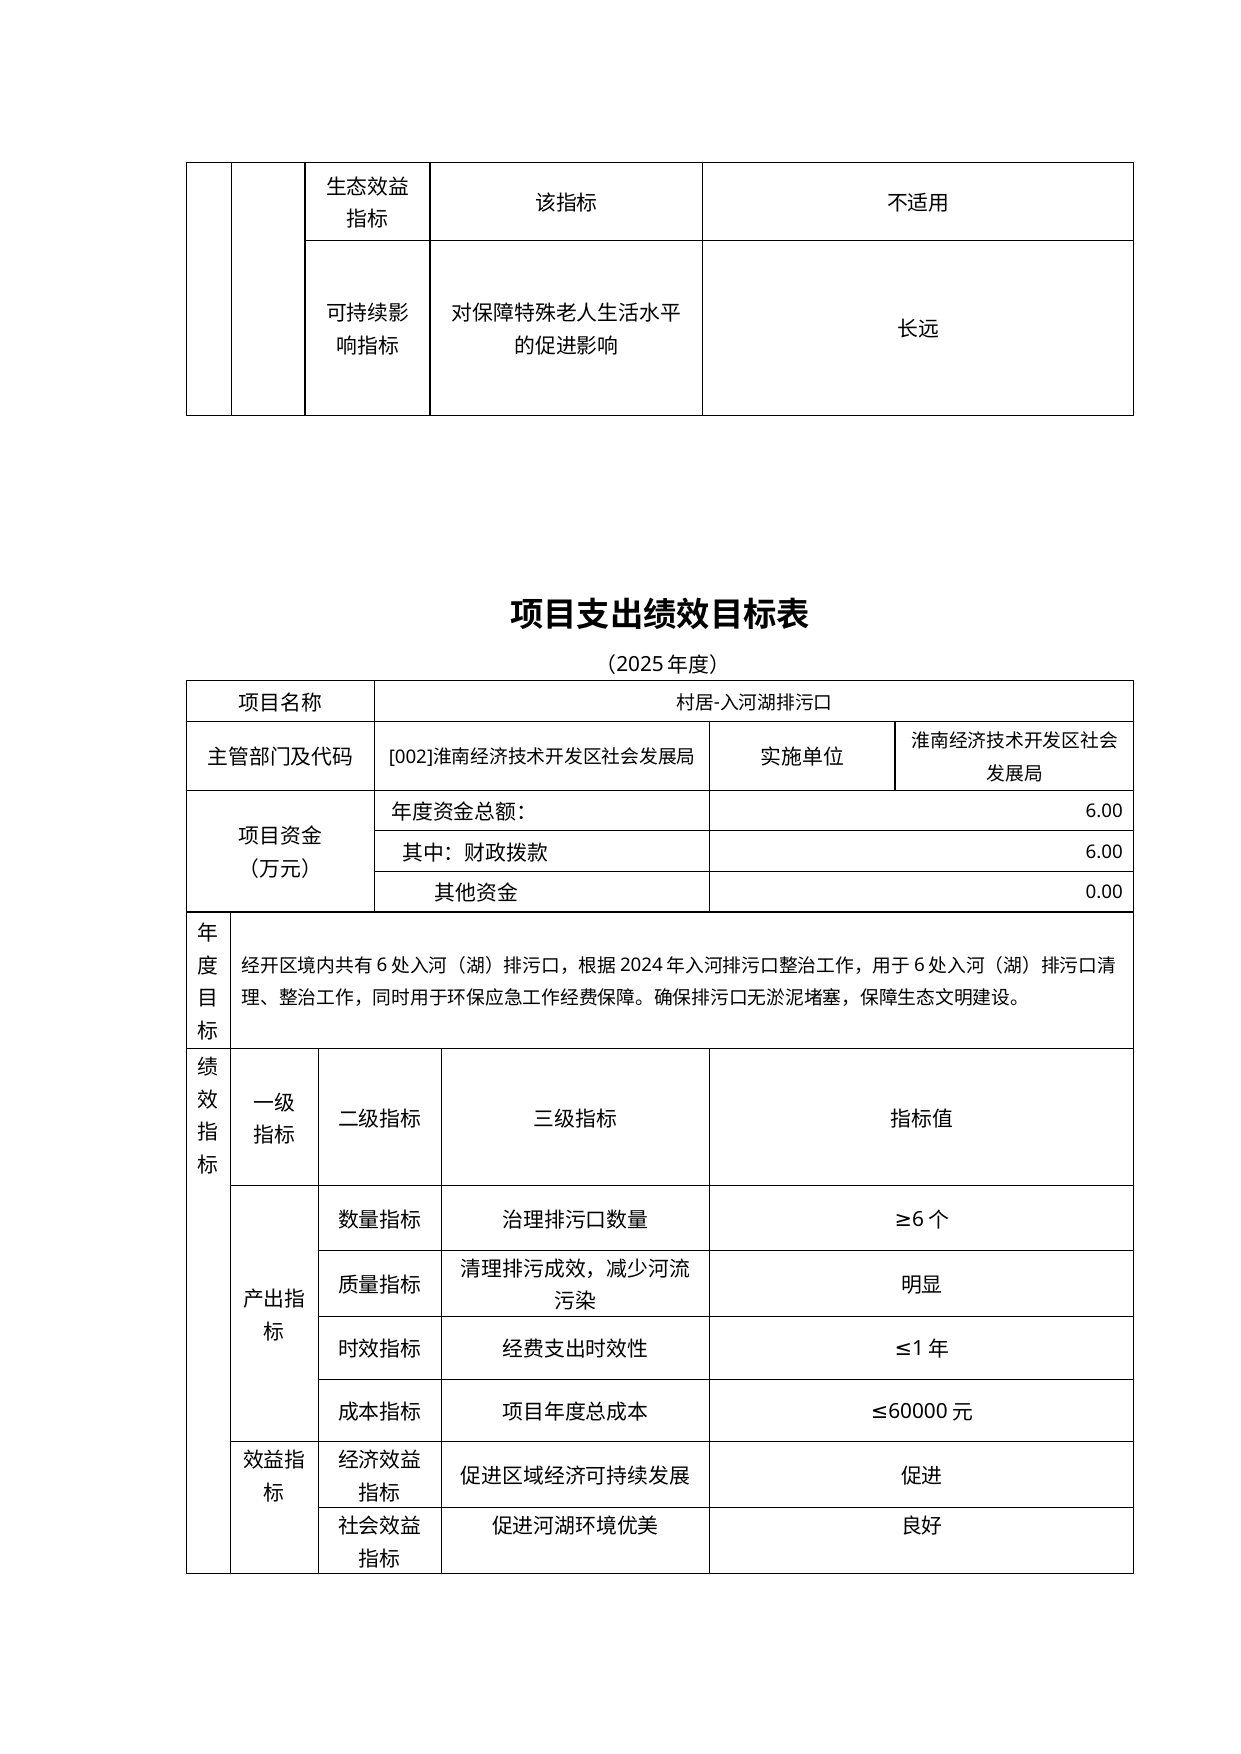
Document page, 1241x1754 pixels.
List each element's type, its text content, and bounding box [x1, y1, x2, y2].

table_cell 促进河湖环境优美 [442, 1508, 709, 1573]
table_cell ≤60000元 [710, 1380, 1133, 1441]
table_cell 经济效益指标 [319, 1442, 441, 1507]
table_cell 效益指标 [231, 1442, 318, 1573]
table_cell 促进区域经济可持续发展 [442, 1442, 709, 1507]
table_cell 明显 [710, 1251, 1133, 1316]
table_cell 一级 指标 [231, 1049, 318, 1185]
table_cell 生态效益指标 [306, 163, 429, 239]
table_cell 绩 效 指 标 [187, 1049, 230, 1573]
table_cell 可持续影响指标 [306, 241, 429, 415]
table_cell 村居-入河湖排污口 [375, 681, 1133, 721]
table_cell 指标值 [710, 1049, 1133, 1185]
table_cell 经费支出时效性 [442, 1317, 709, 1378]
table_cell 年度 目标 [187, 913, 230, 1048]
table_cell 数量指标 [319, 1186, 441, 1250]
table_cell 经开区境内共有6处入河（湖）排污口，根据2024年入河排污口整治工作，用于6处入河（湖）排污口清理、整治工作，同时用于环保应急工作经费保障。确保排污口无淤泥堵塞，保障生态文明建设。 [231, 913, 1133, 1048]
table_cell 淮南经济技术开发区社会发展局 [896, 722, 1133, 790]
table_cell 良好 [710, 1508, 1133, 1573]
table_cell 6.00 [710, 791, 1133, 830]
table_cell 该指标 [431, 163, 702, 239]
table_cell 促进 [710, 1442, 1133, 1507]
table_cell 长远 [703, 241, 1133, 415]
table_cell 年度资金总额： [375, 791, 709, 830]
table_cell 主管部门及代码 [187, 722, 374, 790]
table_cell ≥6个 [710, 1186, 1133, 1250]
table_cell 清理排污成效，减少河流污染 [442, 1251, 709, 1316]
table_cell 成本指标 [319, 1380, 441, 1441]
table_cell 对保障特殊老人生活水平的促进影响 [431, 241, 702, 415]
table_cell 0.00 [710, 872, 1133, 911]
table_cell 其他资金 [375, 872, 709, 911]
table_cell 产出指标 [231, 1186, 318, 1441]
table_cell ≤1年 [710, 1317, 1133, 1378]
table_cell 不适用 [703, 163, 1133, 239]
table_cell [002]淮南经济技术开发区社会发展局 [375, 722, 709, 790]
table_cell 治理排污口数量 [442, 1186, 709, 1250]
table_cell 三级指标 [442, 1049, 709, 1185]
table_cell 时效指标 [319, 1317, 441, 1378]
table_cell 实施单位 [710, 722, 894, 790]
table_cell 6.00 [710, 831, 1133, 871]
table_cell （2025年度） [186, 646, 1134, 680]
table_cell 二级指标 [319, 1049, 441, 1185]
table_cell 其中：财政拨款 [375, 831, 709, 871]
table_cell 项目资金 （万元） [187, 791, 374, 911]
table_cell 项目年度总成本 [442, 1380, 709, 1441]
table_cell 社会效益指标 [319, 1508, 441, 1573]
table_cell 质量指标 [319, 1251, 441, 1316]
table_header 项目支出绩效目标表 [186, 578, 1134, 646]
table_cell 项目名称 [187, 681, 374, 721]
